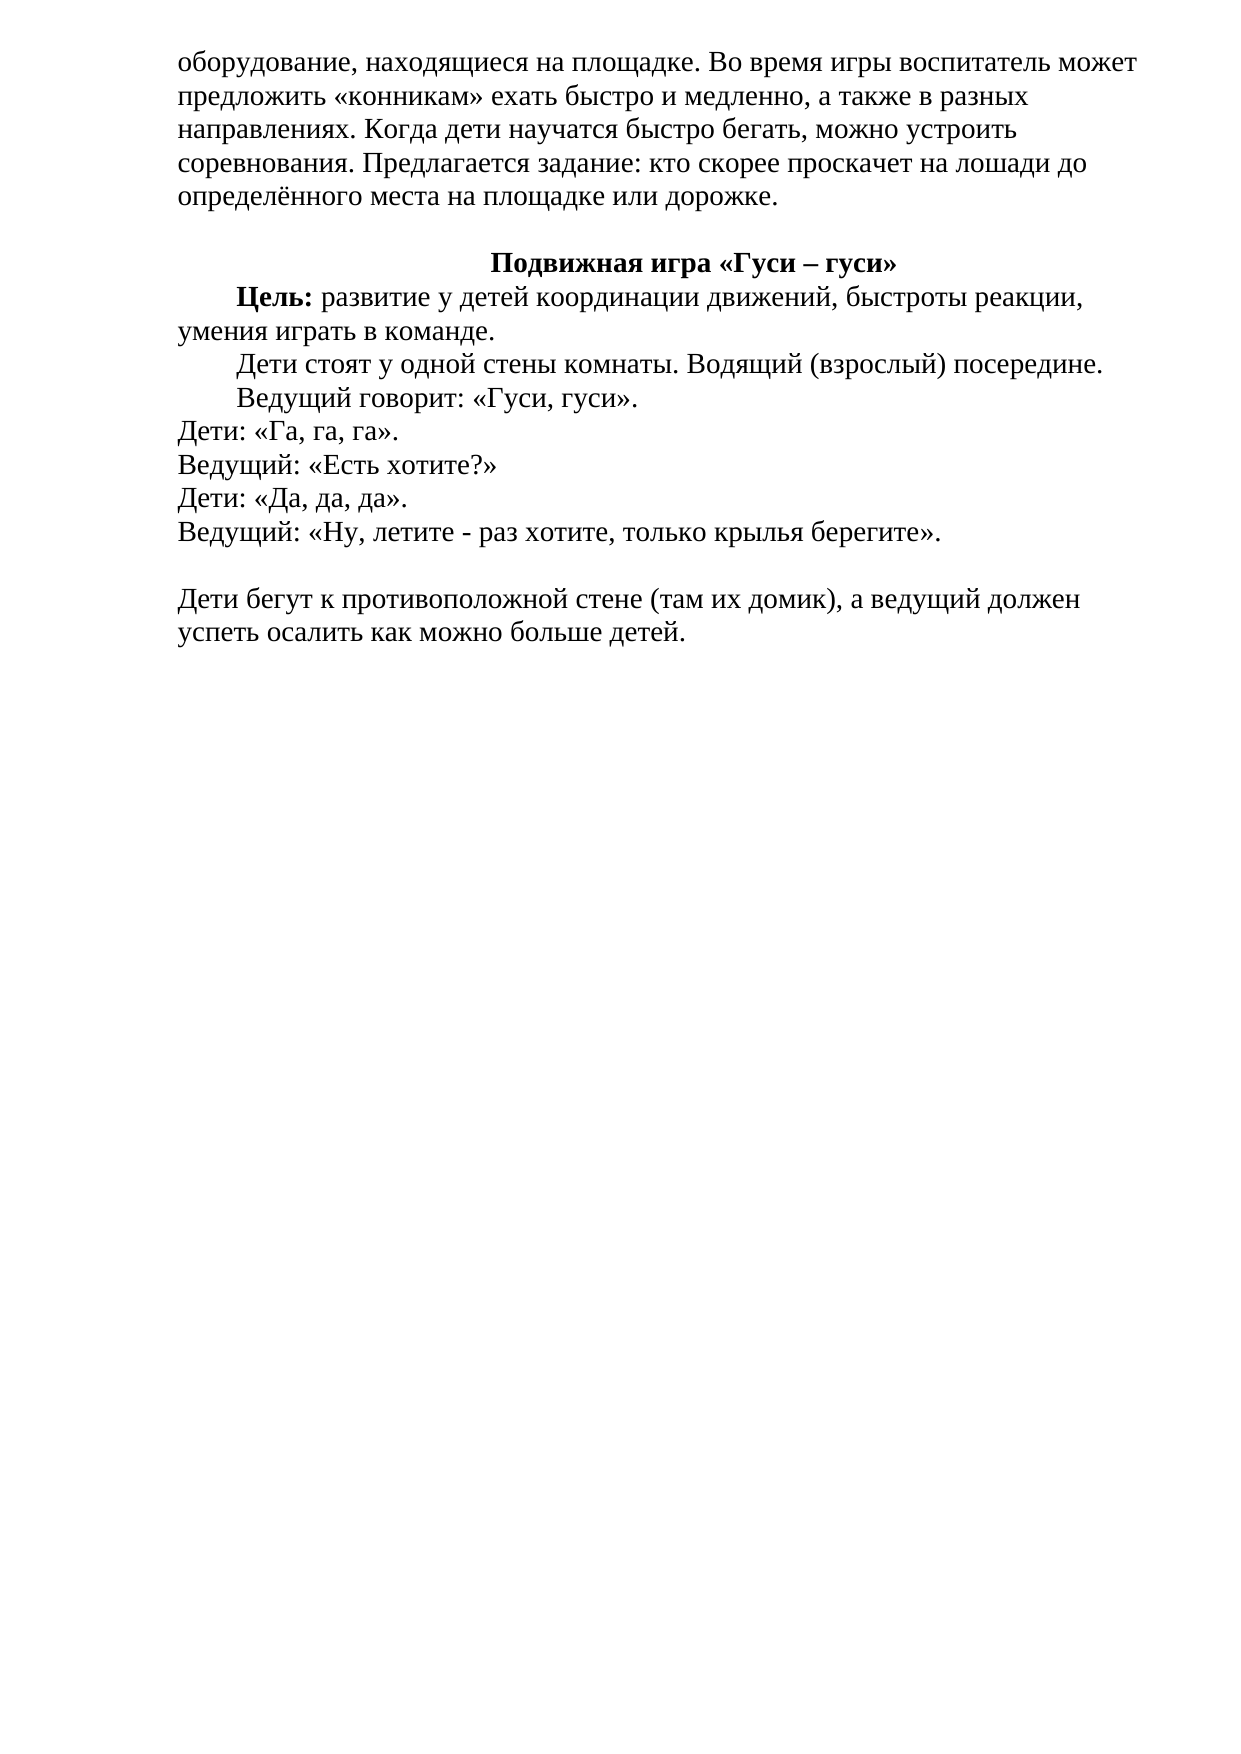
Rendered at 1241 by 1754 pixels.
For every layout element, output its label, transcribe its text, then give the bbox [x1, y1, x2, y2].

text Подвижная игра «Гуси – гуси» [177, 246, 1152, 279]
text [177, 44, 1152, 212]
text Ведущий говорит: «Гуси, гуси». Дети: «Га, га, га». Ведущий: «Есть хотите?» Дети: «Да, да, да». Ведущий: «Ну, летите - раз хотите, только крылья берегите». [177, 380, 1152, 547]
text Дети бегут к противоположной стене (там их домик), а ведущий должен успеть осалить как можно больше детей. [177, 547, 1152, 648]
text Цель: развитие у детей координации движений, быстроты реакции, умения играть в команде. [177, 279, 1152, 346]
text Дети стоят у одной стены комнаты. Водящий (взрослый) посередине. [177, 346, 1152, 380]
